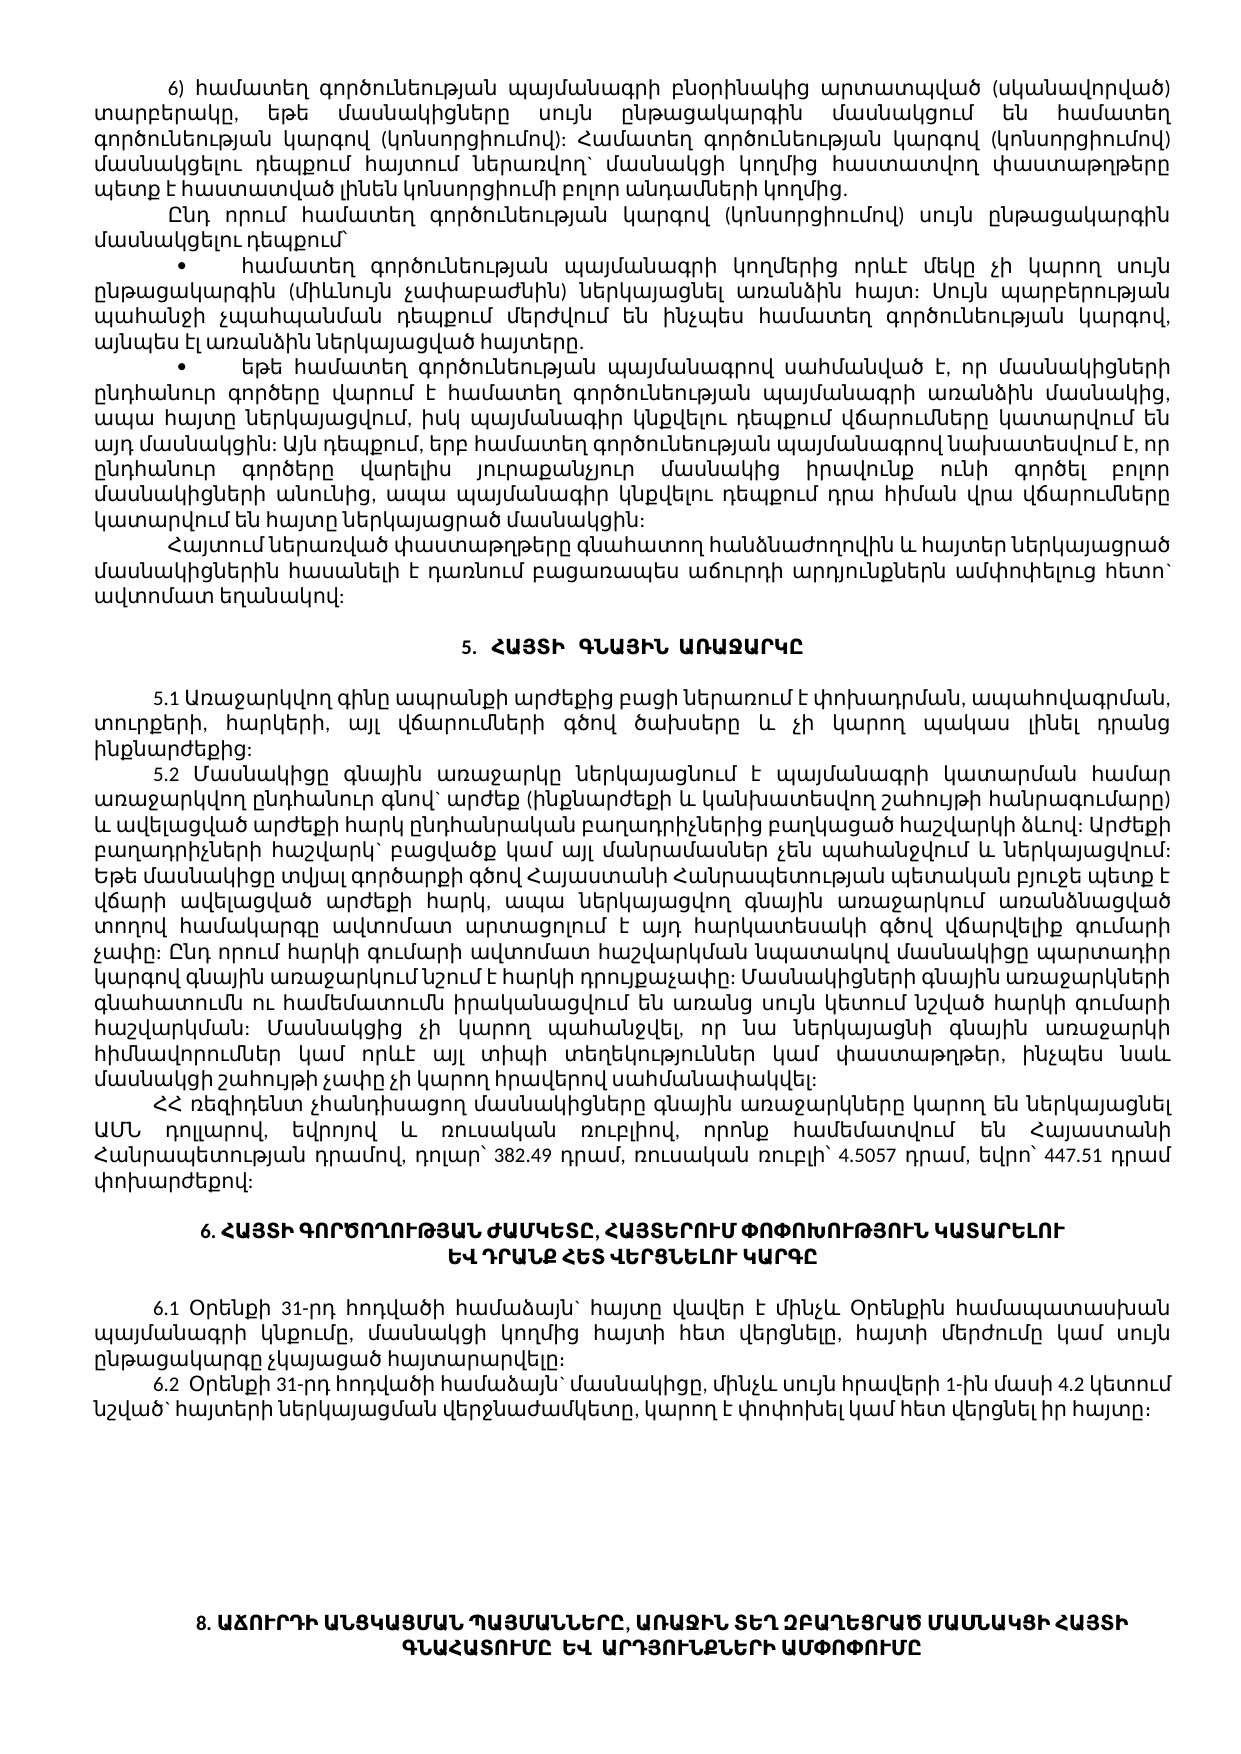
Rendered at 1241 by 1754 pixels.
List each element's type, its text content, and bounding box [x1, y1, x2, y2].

text Հայտում ներառված փաստաթղթերը գնահատող հանձնաժողովին և հայտեր ներկայացրած մասնակիցներին հասանելի է դառնում բացառապես աճուրդի արդյունքներն ամփոփելուց հետո` ավտոմատ եղանակով: [94, 532, 1171, 609]
list եթե համատեղ գործունեության պայմանագրով սահմանված է, որ մասնակիցների ընդհանուր գործերը վարում է համատեղ գործունեության պայմանագրի առանձին մասնակից, ապա հայտը ներկայացվում, իսկ պայմանագիր կնքվելու դեպքում վճարումները կատարվում են այդ մասնակցին: Այն դեպքում, երբ համատեղ գործունեության պայմանագրով նախատեսվում է, որ ընդհանուր գործերը վարելիս յուրաքանչյուր մասնակից իրավունք ունի գործել բոլոր մասնակիցների անունից, ապա պայմանագիր կնքվելու դեպքում դրա հիման վրա վճարումները կատարվում են հայտը ներկայացրած մասնակցին: [94, 354, 1171, 532]
text 5.2 Մասնակիցը գնային առաջարկը ներկայացնում է պայմանագրի կատարման համար առաջարկվող ընդհանուր գնով` արժեք (ինքնարժեքի և կանխատեսվող շահույթի հանրագումարը) և ավելացված արժեքի հարկ ընդհանրական բաղադրիչներից բաղկացած հաշվարկի ձևով: Արժեքի բաղադրիչների հաշվարկ` բացվածք կամ այլ մանրամասներ չեն պահանջվում և ներկայացվում: Եթե մասնակիցը տվյալ գործարքի գծով Հայաստանի Հանրապետության պետական բյուջե պետք է վճարի ավելացված արժեքի հարկ, ապա ներկայացվող գնային առաջարկում առանձնացված տողով համակարգը ավտոմատ արտացոլում է այդ հարկատեսակի գծով վճարվելիք գումարի չափը: Ընդ որում հարկի գումարի ավտոմատ հաշվարկման նպատակով մասնակիցը պարտադիր կարգով գնային առաջարկում նշում է հարկի դրույքաչափը: Մասնակիցների գնային առաջարկների գնահատումն ու համեմատումն իրականացվում են առանց սույն կետում նշված հարկի գումարի հաշվարկման: Մասնակցից չի կարող պահանջվել, որ նա ներկայացնի գնային առաջարկի հիմնավորումներ կամ որևէ այլ տիպի տեղեկություններ կամ փաստաթղթեր, ինչպես նաև մասնակցի շահույթի չափը չի կարող հրավերով սահմանափակվել: [94, 761, 1171, 1092]
text 5. ՀԱՅՏԻ ԳՆԱՅԻՆ ԱՌԱՋԱՐԿԸ [94, 634, 1171, 659]
text 6) համատեղ գործունեության պայմանագրի բնօրինակից արտատպված (սկանավորված) տարբերակը, եթե մասնակիցները սույն ընթացակարգին մասնակցում են համատեղ գործունեության կարգով (կոնսորցիումով): Համատեղ գործունեության կարգով (կոնսորցիումով) մասնակցելու դեպքում հայտում ներառվող` մասնակցի կողմից հաստատվող փաստաթղթերը պետք է հաստատված լինեն կոնսորցիումի բոլոր անդամների կողմից. [94, 75, 1171, 202]
text Ընդ որում համատեղ գործունեության կարգով (կոնսորցիումով) սույն ընթացակարգին մասնակցելու դեպքում՝ [94, 202, 1171, 253]
list համատեղ գործունեության պայմանագրի կողմերից որևէ մեկը չի կարող սույն ընթացակարգին (միևնույն չափաբաժնին) ներկայացնել առանձին հայտ: Սույն պարբերության պահանջի չպահպանման դեպքում մերժվում են ինչպես համատեղ գործունեության կարգով, այնպես էլ առանձին ներկայացված հայտերը. [94, 253, 1171, 354]
text 6.1 Օրենքի 31-րդ հոդվածի համաձայն` հայտը վավեր է մինչև Օրենքին համապատասխան պայմանագրի կնքումը, մասնակցի կողմից հայտի հետ վերցնելը, հայտի մերժումը կամ սույն ընթացակարգը չկայացած հայտարարվելը։ [94, 1295, 1171, 1371]
text ԵՎ ԴՐԱՆՔ ՀԵՏ ՎԵՐՑՆԵԼՈՒ ԿԱՐԳԸ [94, 1244, 1171, 1269]
text 6. ՀԱՅՏԻ ԳՈՐԾՈՂՈՒԹՅԱՆ ԺԱՄԿԵՏԸ, ՀԱՅՏԵՐՈՒՄ ՓՈՓՈԽՈՒԹՅՈՒՆ ԿԱՏԱՐԵԼՈՒ [94, 1219, 1171, 1244]
text 5.1 Առաջարկվող գինը ապրանքի արժեքից բացի ներառում է փոխադրման, ապահովագրման, տուրքերի, հարկերի, այլ վճարումների գծով ծախսերը և չի կարող պակաս լինել դրանց ինքնարժեքից: [94, 685, 1171, 761]
text ԳՆԱՀԱՏՈՒՄԸ ԵՎ ԱՐԴՅՈՒՆՔՆԵՐԻ ԱՄՓՈՓՈՒՄԸ [94, 1635, 1171, 1661]
text 6.2 Օրենքի 31-րդ հոդվածի համաձայն` մասնակիցը, մինչև սույն հրավերի 1-ին մասի 4.2 կետում նշված` հայտերի ներկայացման վերջնաժամկետը, կարող է փոփոխել կամ հետ վերցնել իր հայտը։ [94, 1371, 1171, 1422]
text ՀՀ ռեզիդենտ չհանդիսացող մասնակիցները գնային առաջարկները կարող են ներկայացնել ԱՄՆ դոլլարով, եվրոյով և ռուսական ռուբլիով, որոնք համեմատվում են Հայաստանի Հանրապետության դրամով, դոլար՝ 382.49 դրամ, ռուսական ռուբլի՝ 4.5057 դրամ, եվրո՝ 447.51 դրամ փոխարժեքով: [94, 1092, 1171, 1193]
text 8. ԱՃՈՒՐԴԻ ԱՆՑԿԱՑՄԱՆ ՊԱՅՄԱՆՆԵՐԸ, ԱՌԱՋԻՆ ՏԵՂ ԶԲԱՂԵՑՐԱԾ ՄԱՍՆԱԿՑԻ ՀԱՅՏԻ [94, 1610, 1171, 1635]
